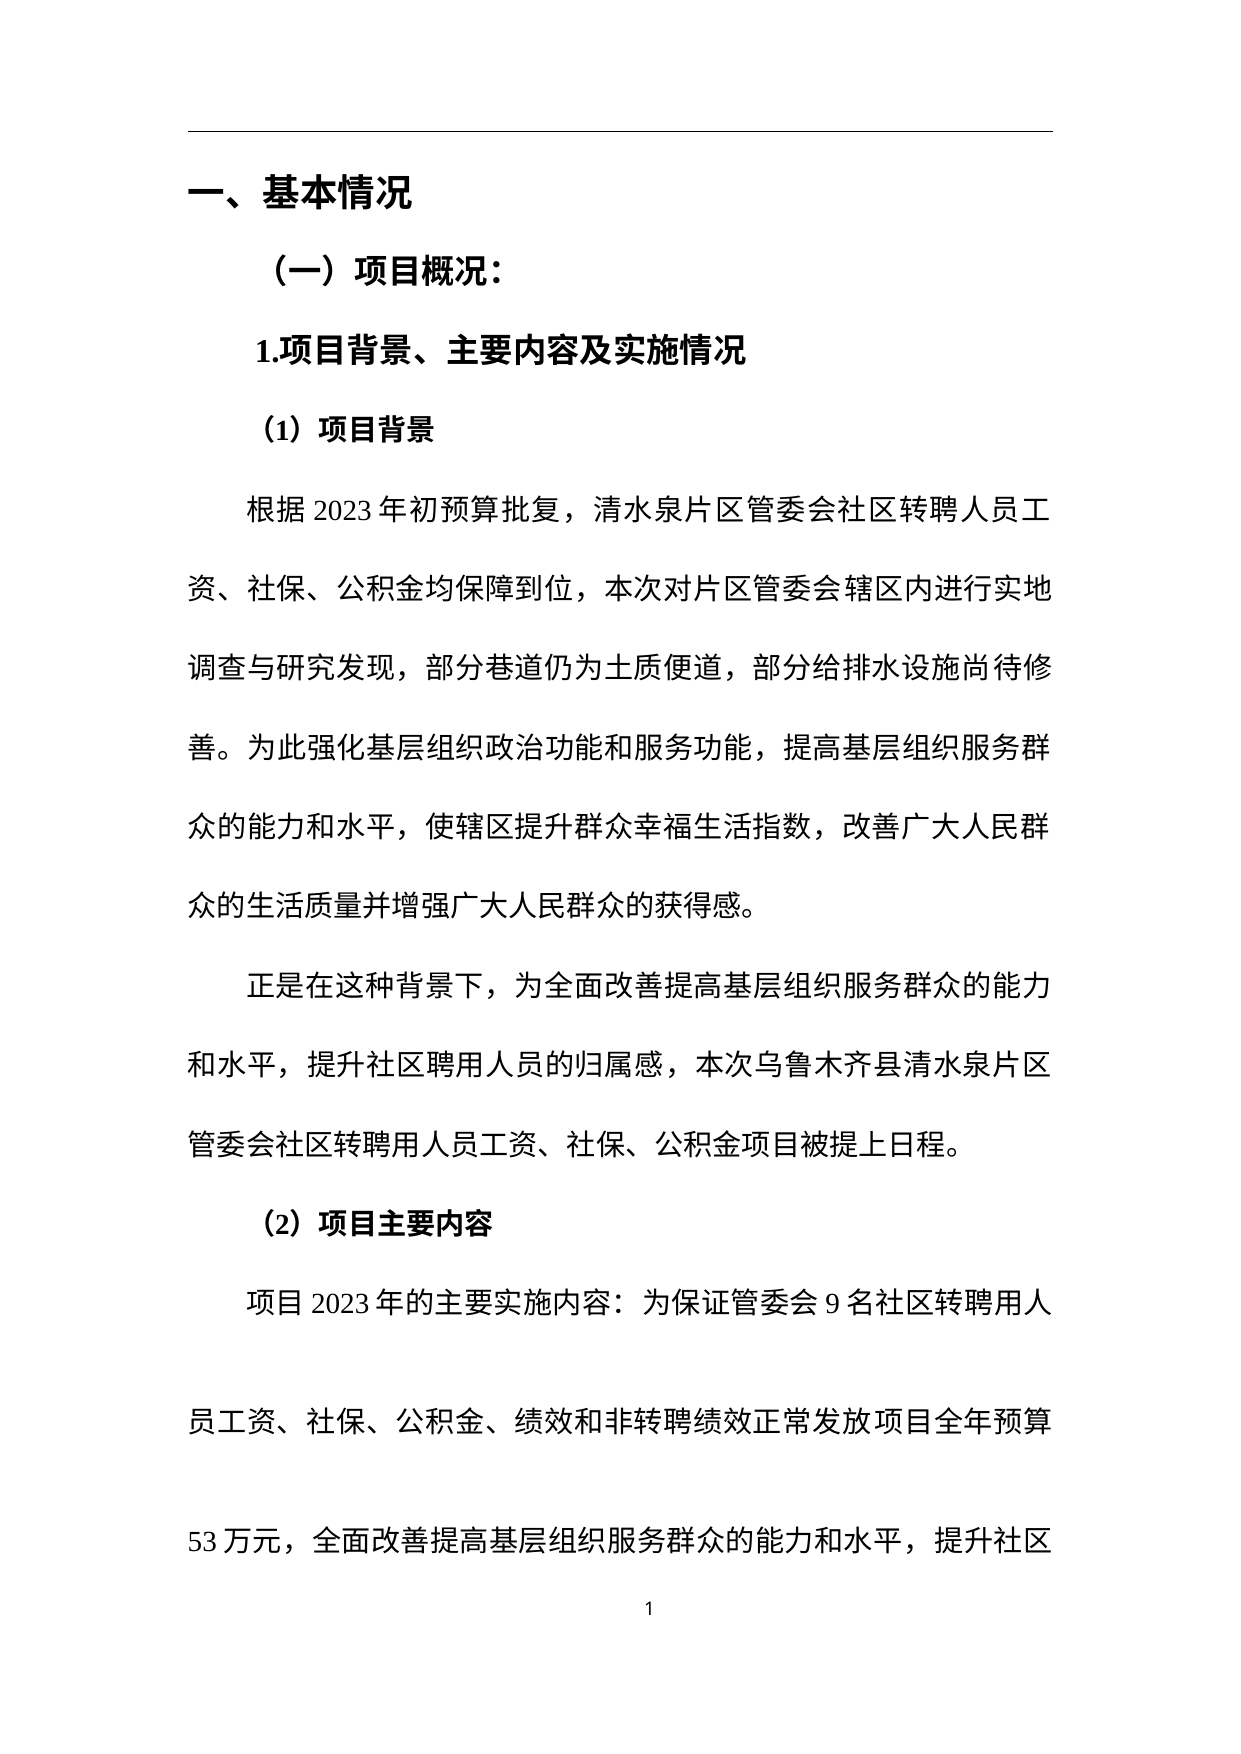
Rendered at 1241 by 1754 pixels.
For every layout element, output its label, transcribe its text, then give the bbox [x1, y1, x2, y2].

text （1）项目背景 [187, 388, 1053, 467]
subtitle （一）项目概况： [187, 229, 1053, 309]
text （2）项目主要内容 [187, 1182, 1053, 1261]
text 根据2023年初预算批复，清水泉片区管委会社区转聘人员工资、社保、公积金均保障到位，本次对片区管委会辖区内进行实地调查与研究发现，部分巷道仍为土质便道，部分给排水设施尚待修善。为此强化基层组织政治功能和服务功能，提高基层组织服务群众的能力和水平，使辖区提升群众幸福生活指数，改善广大人民群众的生活质量并增强广大人民群众的获得感。 [187, 467, 1053, 944]
text 正是在这种背景下，为全面改善提高基层组织服务群众的能力和水平，提升社区聘用人员的归属感，本次乌鲁木齐县清水泉片区管委会社区转聘用人员工资、社保、公积金项目被提上日程。 [187, 944, 1053, 1182]
subtitle 一、基本情况 [187, 150, 1053, 229]
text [187, 1261, 1053, 1579]
subtitle 1.项目背景、主要内容及实施情况 [187, 309, 1053, 388]
